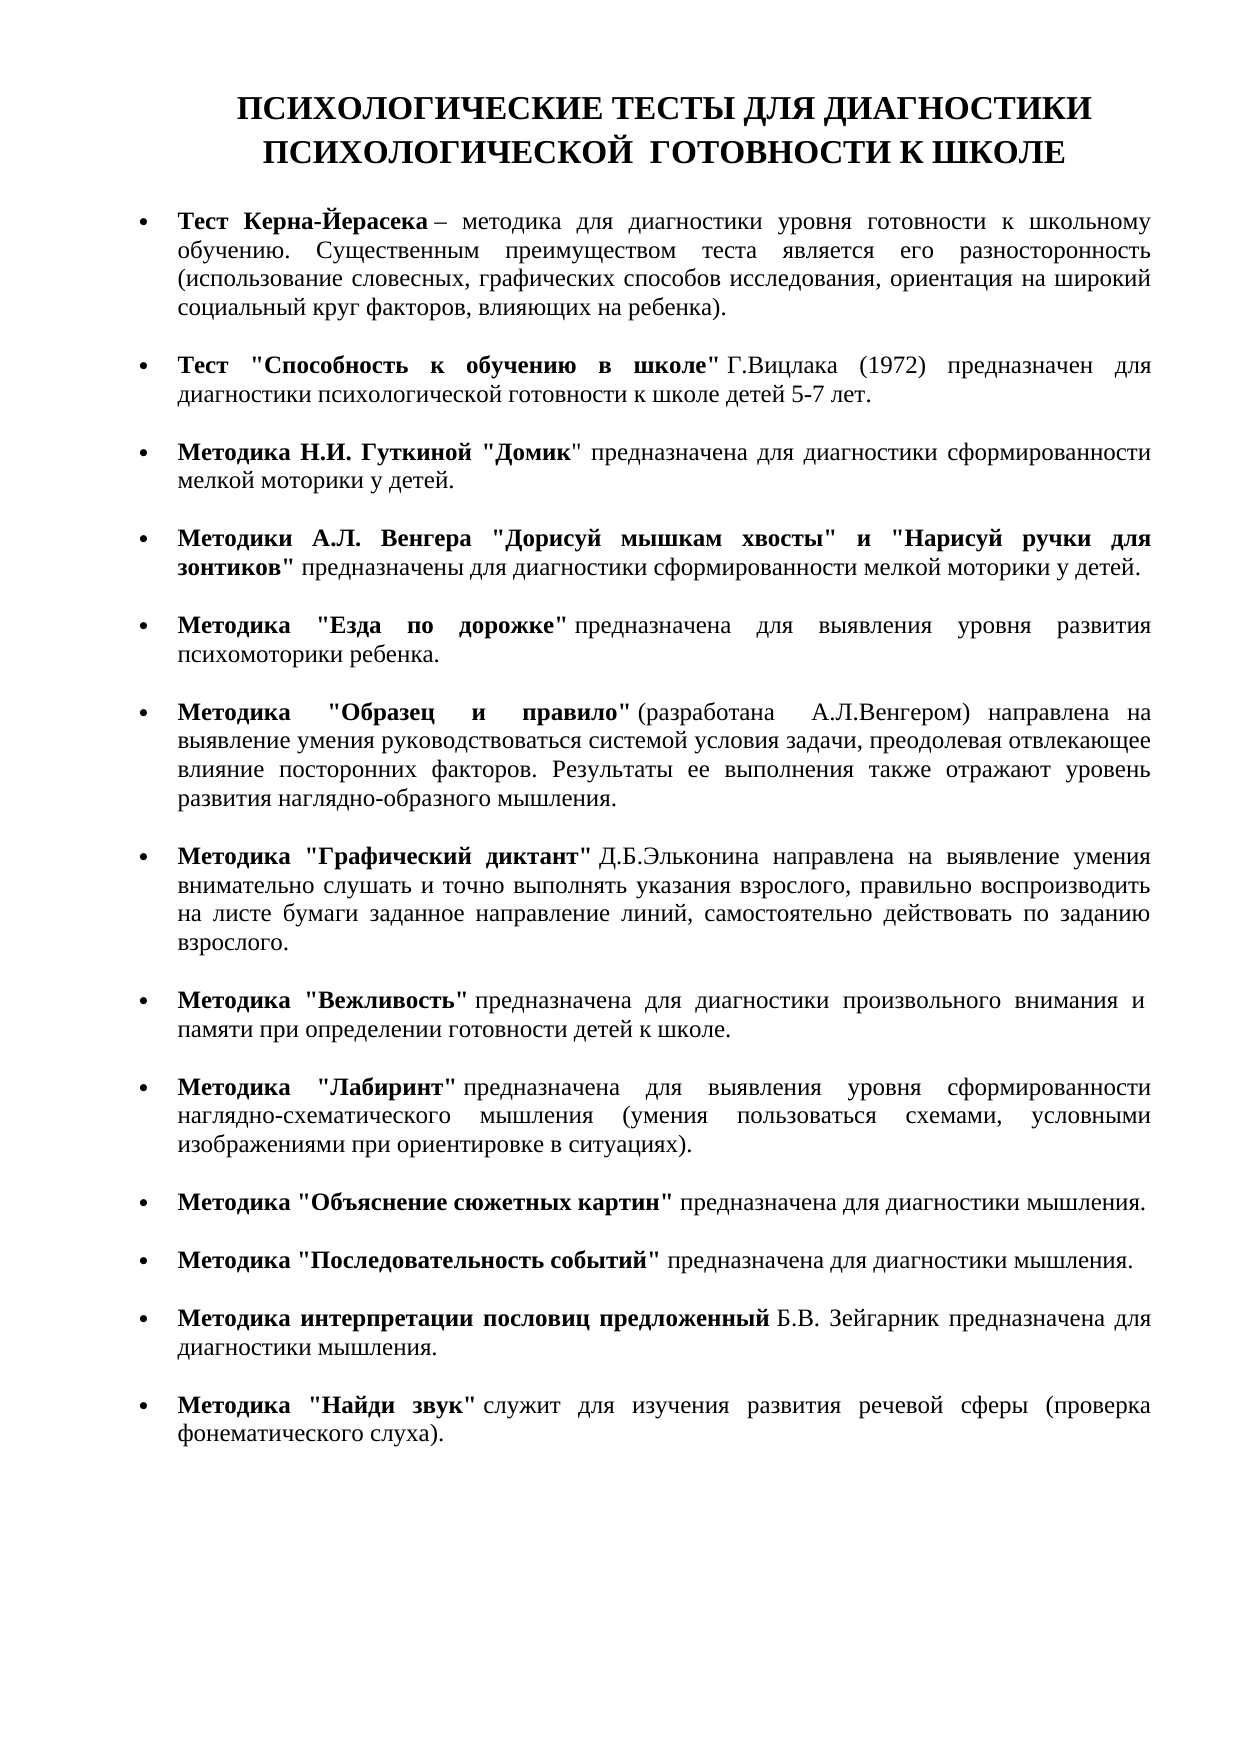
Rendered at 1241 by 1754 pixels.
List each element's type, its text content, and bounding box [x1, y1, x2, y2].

list Методика интерпретации пословиц предложенный Б.В. Зейгарник предназначена для диагностики мышления. [140, 1303, 1152, 1361]
list Методика "Последовательность событий" предназначена для диагностики мышления. [140, 1245, 1152, 1274]
list Методика "Найди звук" служит для изучения развития речевой сферы (проверка фонематического слуха). [140, 1390, 1152, 1447]
list Методики А.Л. Венгера "Дорисуй мышкам хвосты" и "Нарисуй ручки для зонтиков" предназначены для диагностики сформированности мелкой моторики у детей. [140, 523, 1152, 581]
list Методика "Графический диктант" Д.Б.Эльконина направлена на выявление умения внимательно слушать и точно выполнять указания взрослого, правильно воспроизводить на листе бумаги заданное направление линий, самостоятельно действовать по заданию взрослого. [140, 841, 1152, 956]
list Методика "Объяснение сюжетных картин" предназначена для диагностики мышления. [140, 1187, 1152, 1216]
list Методика "Вежливость" предназначена для диагностики произвольного внимания и памяти при определении готовности детей к школе. [140, 985, 1152, 1043]
list Методика Н.И. Гуткиной "Домик" предназначена для диагностики сформированности мелкой моторики у детей. [140, 437, 1152, 494]
list Методика "Образец и правило" (разработана А.Л.Венгером) направлена на выявление умения руководствоваться системой условия задачи, преодолевая отвлекающее влияние посторонних факторов. Результаты ее выполнения также отражают уровень развития наглядно-образного мышления. [140, 697, 1152, 812]
list Методика "Езда по дорожке" предназначена для выявления уровня развития психомоторики ребенка. [140, 610, 1152, 668]
list Тест Керна-Йерасека – методика для диагностики уровня готовности к школьному обучению. Существенным преимуществом теста является его разносторонность (использование словесных, графических способов исследования, ориентация на широкий социальный круг факторов, влияющих на ребенка). [140, 206, 1152, 321]
list Методика "Лабиринт" предназначена для выявления уровня сформированности наглядно-схематического мышления (умения пользоваться схемами, условными изображениями при ориентировке в ситуациях). [140, 1072, 1152, 1158]
list Тест "Способность к обучению в школе" Г.Вицлака (1972) предназначен для диагностики психологической готовности к школе детей 5-7 лет. [140, 350, 1152, 408]
text ПСИХОЛОГИЧЕСКИЕ ТЕСТЫ ДЛЯ ДИАГНОСТИКИ ПСИХОЛОГИЧЕСКОЙ ГОТОВНОСТИ К ШКОЛЕ [177, 89, 1152, 171]
